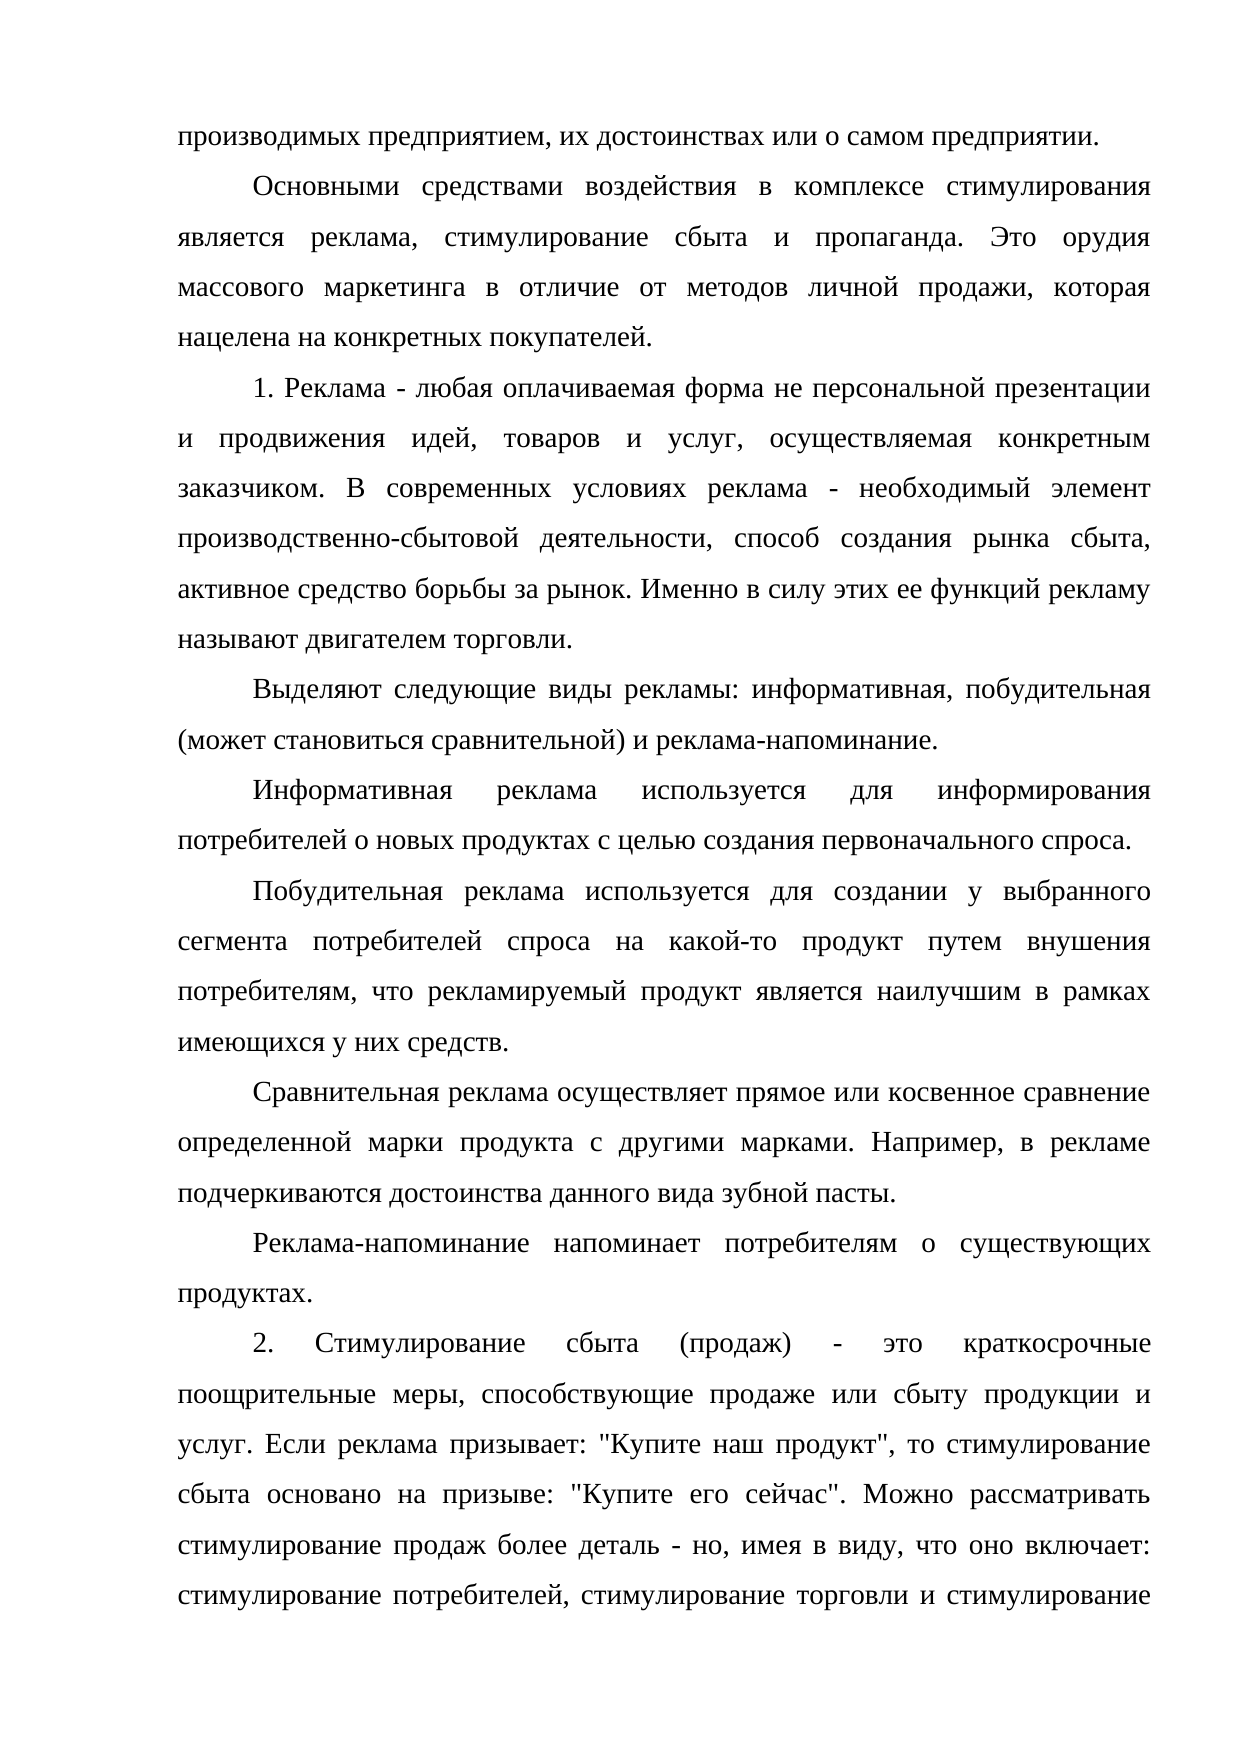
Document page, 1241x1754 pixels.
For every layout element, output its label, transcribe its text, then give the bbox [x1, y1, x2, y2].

text Основными средствами воздействия в комплексе стимулирования является реклама, стимулирование сбыта и пропаганда. Это орудия массового маркетинга в отличие от методов личной продажи, которая нацелена на конкретных покупателей. [177, 168, 1152, 353]
text 1. Реклама - любая оплачиваемая форма не персональной презентации и продвижения идей, товаров и услуг, осуществляемая конкретным заказчиком. В современных условиях реклама - необходимый элемент производственно-сбытовой деятельности, способ создания рынка сбыта, активное средство борьбы за рынок. Именно в силу этих ее функций рекламу называют двигателем торговли. [177, 370, 1152, 655]
text Побудительная реклама используется для создании у выбранного сегмента потребителей спроса на какой-то продукт путем внушения потребителям, что рекламируемый продукт является наилучшим в рамках имеющихся у них средств. [177, 873, 1152, 1057]
text Сравнительная реклама осуществляет прямое или косвенное сравнение определенной марки продукта с другими марками. Например, в рекламе подчеркиваются достоинства данного вида зубной пасты. [177, 1074, 1152, 1208]
text Информативная реклама используется для информирования потребителей о новых продуктах с целью создания первоначального спроса. [177, 772, 1152, 856]
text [177, 1326, 1152, 1611]
text Выделяют следующие виды рекламы: информативная, побудительная (может становиться сравнительной) и реклама-напоминание. [177, 672, 1152, 755]
text Реклама-напоминание напоминает потребителям о существующих продуктах. [177, 1225, 1152, 1309]
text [177, 118, 1152, 152]
